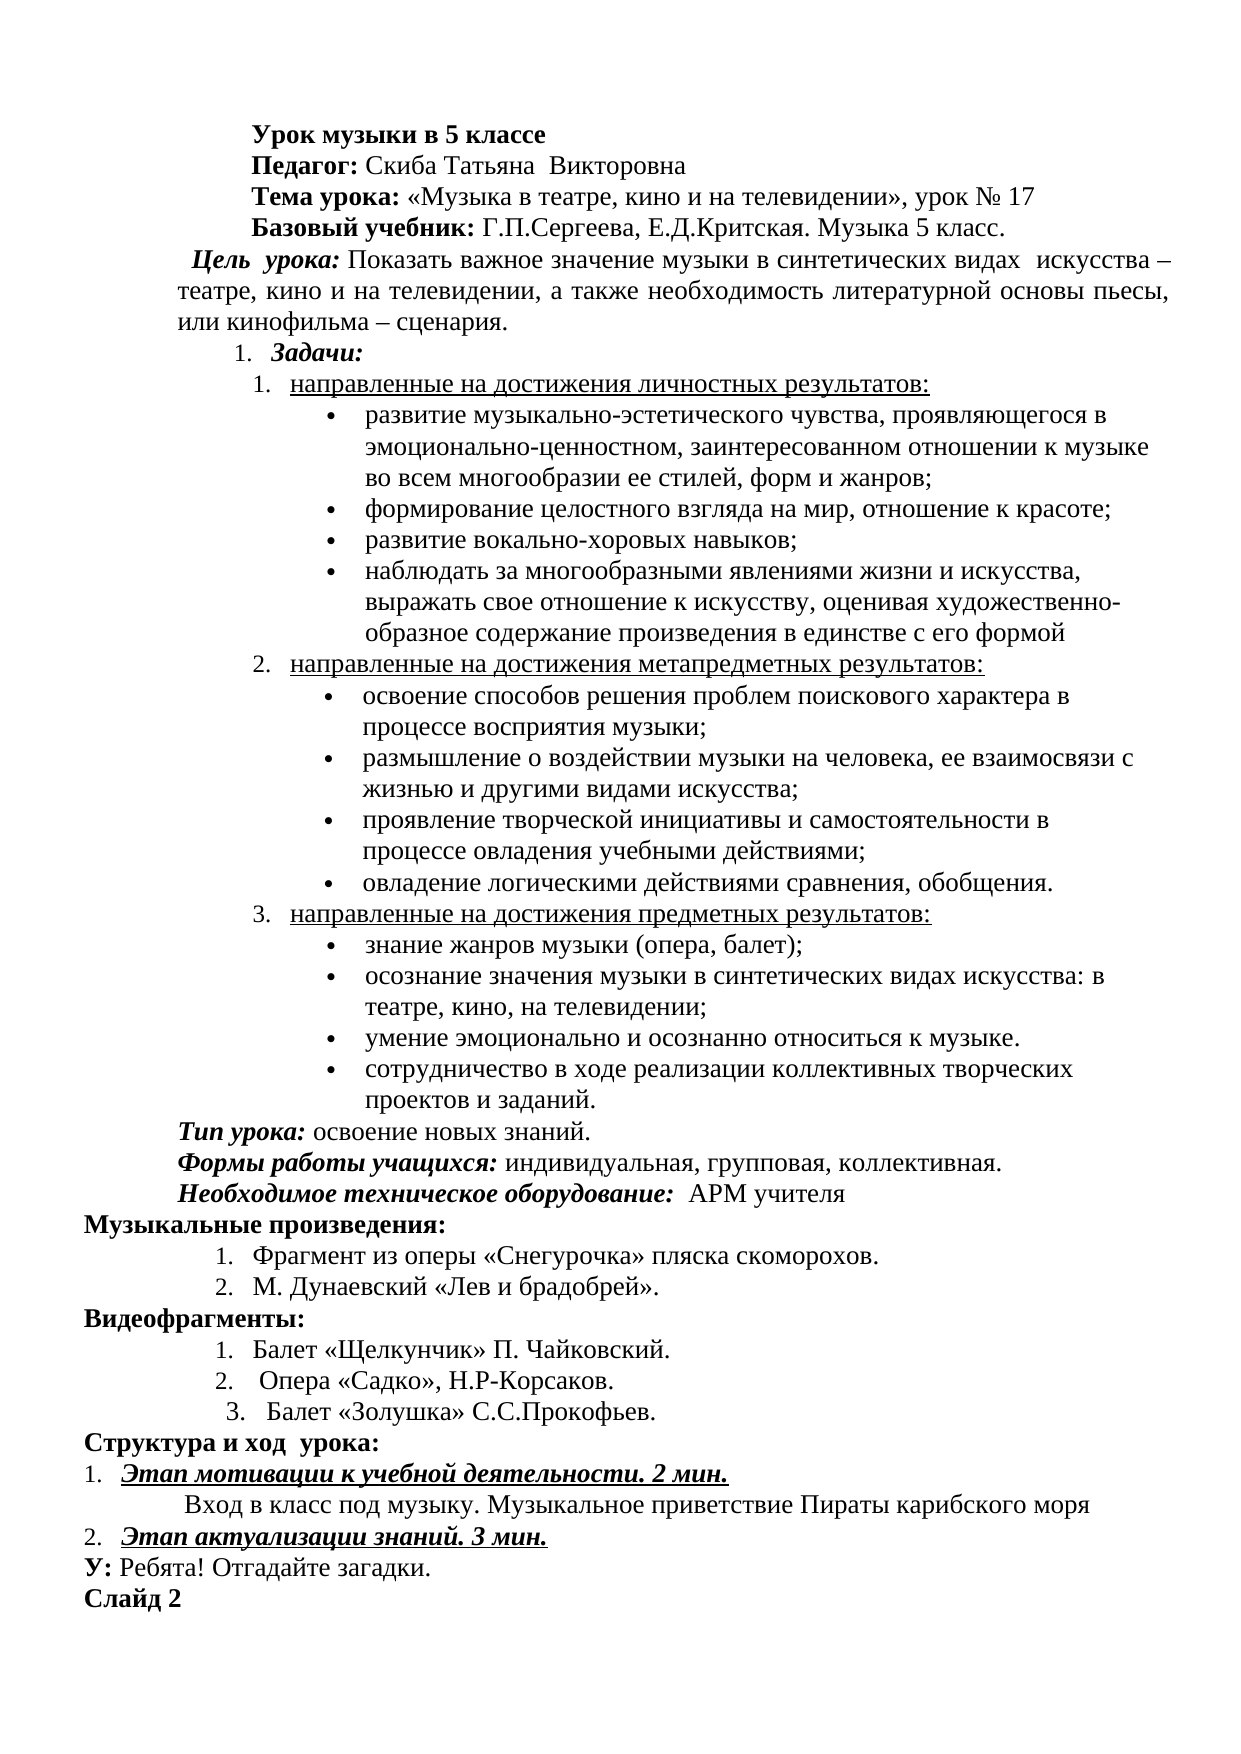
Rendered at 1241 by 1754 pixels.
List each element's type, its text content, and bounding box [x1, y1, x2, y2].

list освоение способов решения проблем поискового характера в процессе восприятия музыки; [325, 679, 1152, 741]
text Урок музыки в 5 классе [177, 118, 1152, 149]
text Цель урока: Показать важное значение музыки в синтетических видах искусства – театре, кино и на телевидении, а также необходимость литературной основы пьесы, или кинофильма – сценария. [177, 243, 1171, 336]
list развитие вокально-хоровых навыков; [327, 523, 1152, 554]
text Необходимое техническое оборудование: АРМ учителя [177, 1177, 1171, 1208]
text Тип урока: освоение новых знаний. [177, 1115, 1152, 1146]
list М. Дунаевский «Лев и брадобрей». [215, 1271, 1171, 1302]
list направленные на достижения предметных результатов: [252, 897, 1152, 928]
text У: Ребята! Отгадайте загадки. [83, 1551, 1171, 1582]
list знание жанров музыки (опера, балет); [327, 928, 1152, 959]
list наблюдать за многообразными явлениями жизни и искусства, выражать свое отношение к искусству, оценивая художественно-образное содержание произведения в единстве с его формой [327, 554, 1152, 648]
list сотрудничество в ходе реализации коллективных творческих проектов и заданий. [327, 1052, 1152, 1115]
list направленные на достижения личностных результатов: [252, 367, 1152, 398]
list овладение логическими действиями сравнения, обобщения. [325, 866, 1152, 897]
text Слайд 2 [83, 1582, 1171, 1613]
text Структура и ход урока: [83, 1426, 1171, 1457]
list развитие музыкально-эстетического чувства, проявляющегося в эмоционально-ценностном, заинтересованном отношении к музыке во всем многообразии ее стилей, форм и жанров; [327, 398, 1152, 492]
text Вход в класс под музыку. Музыкальное приветствие Пираты карибского моря [177, 1488, 1152, 1520]
list Этап мотивации к учебной деятельности. 2 мин. [83, 1457, 1171, 1488]
list Балет «Щелкунчик» П. Чайковский. [215, 1333, 1171, 1364]
list формирование целостного взгляда на мир, отношение к красоте; [327, 492, 1152, 523]
list Задачи: [233, 336, 1171, 367]
text Формы работы учащихся: индивидуальная, групповая, коллективная. [177, 1146, 1152, 1177]
text Тема урока: «Музыка в театре, кино и на телевидении», урок № 17 [177, 180, 1152, 212]
list размышление о воздействии музыки на человека, ее взаимосвязи с жизнью и другими видами искусства; [325, 741, 1152, 803]
list направленные на достижения метапредметных результатов: [252, 648, 1152, 679]
list осознание значения музыки в синтетических видах искусства: в театре, кино, на телевидении; [327, 959, 1152, 1021]
text Педагог: Скиба Татьяна Викторовна [177, 149, 1152, 180]
list Фрагмент из оперы «Снегурочка» пляска скоморохов. [215, 1239, 1171, 1271]
list умение эмоционально и осознанно относиться к музыке. [327, 1021, 1152, 1052]
list Этап актуализации знаний. 3 мин. [83, 1520, 1171, 1551]
list Опера «Садко», Н.Р-Корсаков. [215, 1364, 1171, 1395]
list проявление творческой инициативы и самостоятельности в процессе овладения учебными действиями; [325, 803, 1152, 866]
text 3. Балет «Золушка» С.С.Прокофьев. [83, 1395, 1171, 1426]
text Музыкальные произведения: [83, 1208, 1171, 1239]
text Базовый учебник: Г.П.Сергеева, Е.Д.Критская. Музыка 5 класс. [177, 212, 1152, 243]
text Видеофрагменты: [83, 1302, 1171, 1333]
